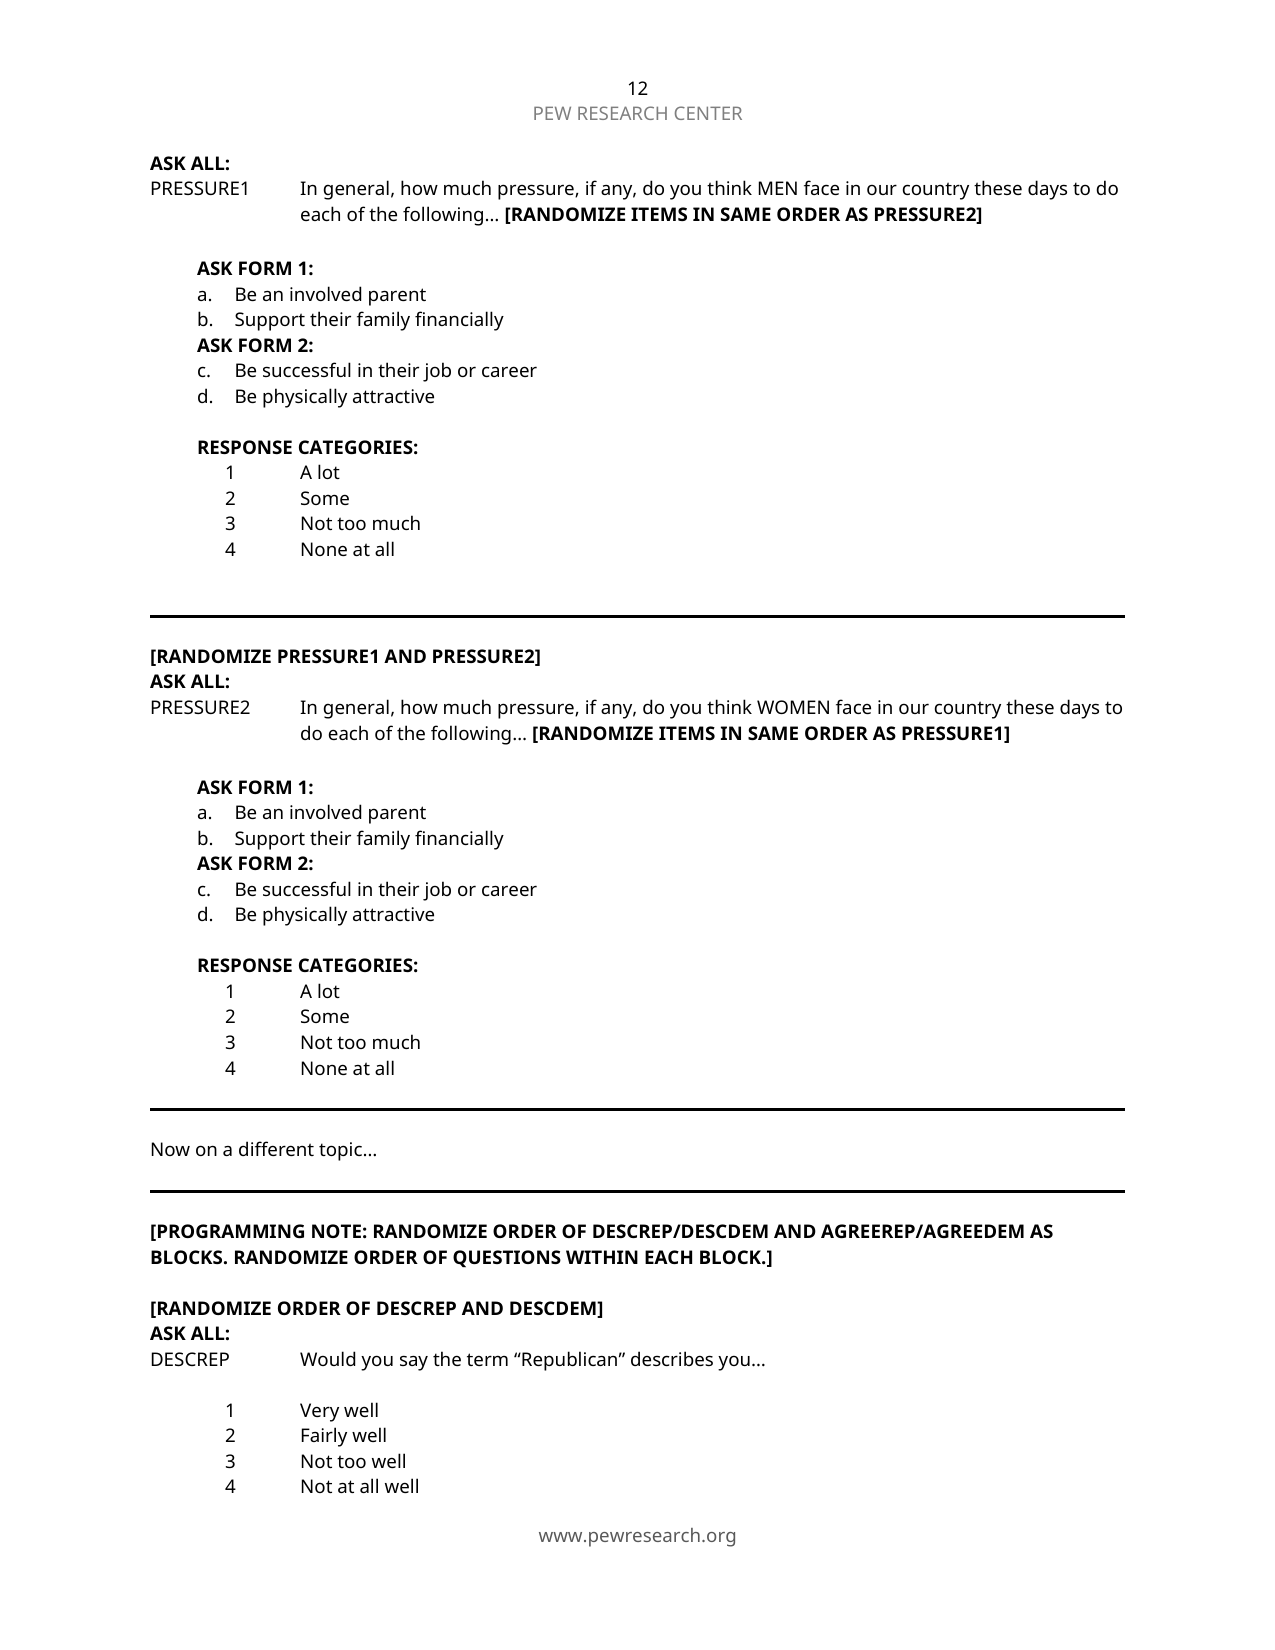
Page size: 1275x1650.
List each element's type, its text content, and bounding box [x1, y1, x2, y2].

text ASK ALL: [150, 150, 1125, 176]
text 1 Very well [150, 1397, 1125, 1423]
text ASK FORM 2: [197, 332, 1125, 357]
list Not too much [225, 511, 1125, 536]
text 2 Fairly well [150, 1423, 1125, 1448]
list Be an involved parent [197, 800, 1125, 825]
text PRESSURE1 In general, how much pressure, if any, do you think MEN face in our country these days to do each of the following… [RANDOMIZE ITEMS IN SAME ORDER AS PRESSURE2] [150, 176, 1125, 227]
list Be physically attractive [197, 902, 1125, 927]
list Be an involved parent [197, 281, 1125, 306]
text ASK ALL: [150, 1321, 1125, 1346]
list Some [225, 485, 1125, 511]
list Some [225, 1004, 1125, 1029]
list Not too much [225, 1029, 1125, 1055]
list Support their family financially [197, 825, 1125, 851]
list None at all [225, 1055, 1125, 1080]
text [RANDOMIZE PRESSURE1 AND PRESSURE2] [150, 643, 1125, 669]
text 3 Not too well [150, 1448, 1125, 1474]
text PRESSURE2 In general, how much pressure, if any, do you think WOMEN face in our country these days to do each of the following… [RANDOMIZE ITEMS IN SAME ORDER AS PRESSURE1] [150, 694, 1125, 745]
list A lot [225, 978, 1125, 1004]
list None at all [225, 536, 1125, 562]
list Be successful in their job or career [197, 357, 1125, 383]
text ASK FORM 2: [197, 851, 1125, 876]
text ASK ALL: [150, 669, 1125, 694]
list A lot [225, 459, 1125, 485]
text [150, 1295, 1125, 1321]
text ASK FORM 1: [197, 774, 1125, 800]
text 4 Not at all well [150, 1474, 1125, 1499]
text RESPONSE CATEGORIES: [197, 953, 1125, 978]
list Support their family financially [197, 306, 1125, 332]
text ASK FORM 1: [197, 255, 1125, 281]
text DESCREP Would you say the term “Republican” describes you… [150, 1346, 1125, 1372]
text Now on a different topic… [150, 1137, 1125, 1162]
list Be physically attractive [197, 383, 1125, 408]
text RESPONSE CATEGORIES: [197, 434, 1125, 459]
text [PROGRAMMING NOTE: RANDOMIZE ORDER OF DESCREP/DESCDEM AND AGREEREP/AGREEDEM AS BLOCKS. RANDOMIZE ORDER OF QUESTIONS WITHIN EACH BLOCK.] [150, 1218, 1125, 1269]
list Be successful in their job or career [197, 876, 1125, 902]
